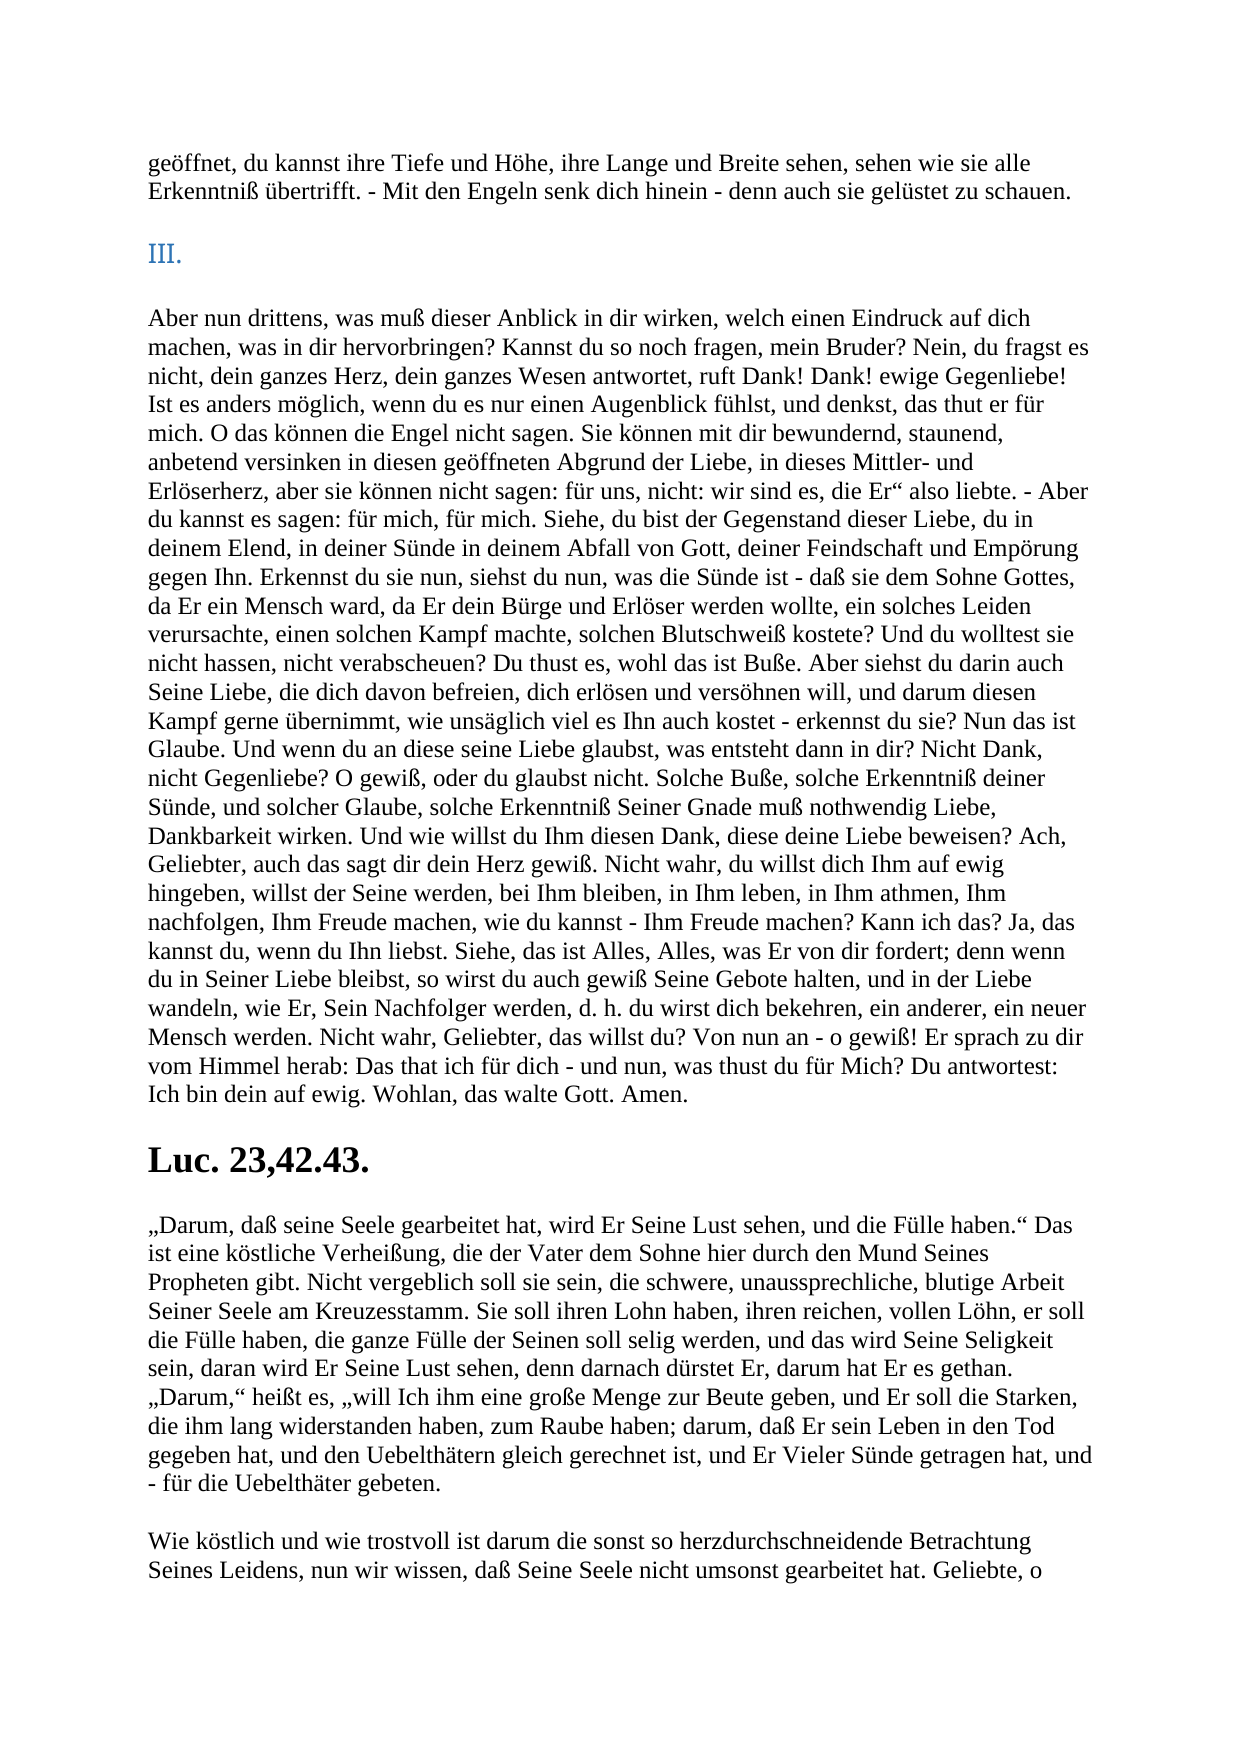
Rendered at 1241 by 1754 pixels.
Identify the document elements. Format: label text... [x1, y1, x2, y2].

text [148, 1353, 1093, 1583]
text Aber nun drittens, was muß dieser Anblick in dir wirken, welch einen Eindruck auf dich machen, was in dir hervorbringen? Kannst du so noch fragen, mein Bruder? Nein, du fragst es nicht, dein ganzes Herz, dein ganzes Wesen antwortet, ruft Dank! Dank! ewige Gegenliebe! Ist es anders möglich, wenn du es nur einen Augenblick fühlst, und denkst, das thut er für mich. O das können die Engel nicht sagen. Sie können mit dir bewundernd, staunend, anbetend versinken in diesen geöffneten Abgrund der Liebe, in dieses Mittler- und Erlöserherz, aber sie können nicht sagen: für uns, nicht: wir sind es, die Er“ also liebte. - Aber du kannst es sagen: für mich, für mich. Siehe, du bist der Gegenstand dieser Liebe, du in deinem Elend, in deiner Sünde in deinem Abfall von Gott, deiner Feindschaft und Empörung gegen Ihn. Erkennst du sie nun, siehst du nun, was die Sünde ist - daß sie dem Sohne Gottes, da Er ein Mensch ward, da Er dein Bürge und Erlöser werden wollte, ein solches Leiden verursachte, einen solchen Kampf machte, solchen Blutschweiß kostete? Und du wolltest sie nicht hassen, nicht verabscheuen? Du thust es, wohl das ist Buße. Aber siehst du darin auch Seine Liebe, die dich davon befreien, dich erlösen und versöhnen will, und darum diesen Kampf gerne übernimmt, wie unsäglich viel es Ihn auch kostet - erkennst du sie? Nun das ist Glaube. Und wenn du an diese seine Liebe glaubst, was entsteht dann in dir? Nicht Dank, nicht Gegenliebe? O gewiß, oder du glaubst nicht. Solche Buße, solche Erkenntniß deiner Sünde, und solcher Glaube, solche Erkenntniß Seiner Gnade muß nothwendig Liebe, Dankbarkeit wirken. Und wie willst du Ihm diesen Dank, diese deine Liebe beweisen? Ach, Geliebter, auch das sagt dir dein Herz gewiß. Nicht wahr, du willst dich Ihm auf ewig hingeben, willst der Seine werden, bei Ihm bleiben, in Ihm leben, in Ihm athmen, Ihm nachfolgen, Ihm Freude machen, wie du kannst - Ihm Freude machen? Kann ich das? Ja, das kannst du, wenn du Ihn liebst. Siehe, das ist Alles, Alles, was Er von dir fordert; denn wenn du in Seiner Liebe bleibst, so wirst du auch gewiß Seine Gebote halten, und in der Liebe wandeln, wie Er, Sein Nachfolger werden, d. h. du wirst dich bekehren, ein anderer, ein neuer Mensch werden. Nicht wahr, Geliebter, das willst du? Von nun an - o gewiß! Er sprach zu dir vom Himmel herab: Das that ich für dich - und nun, was thust du für Mich? Du antwortest: Ich bin dein auf ewig. Wohlan, das walte Gott. Amen. [148, 447, 1093, 1252]
subtitle Luc. 23,42.43. [148, 1281, 1093, 1324]
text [148, 148, 1093, 349]
subtitle III. [148, 378, 1093, 415]
